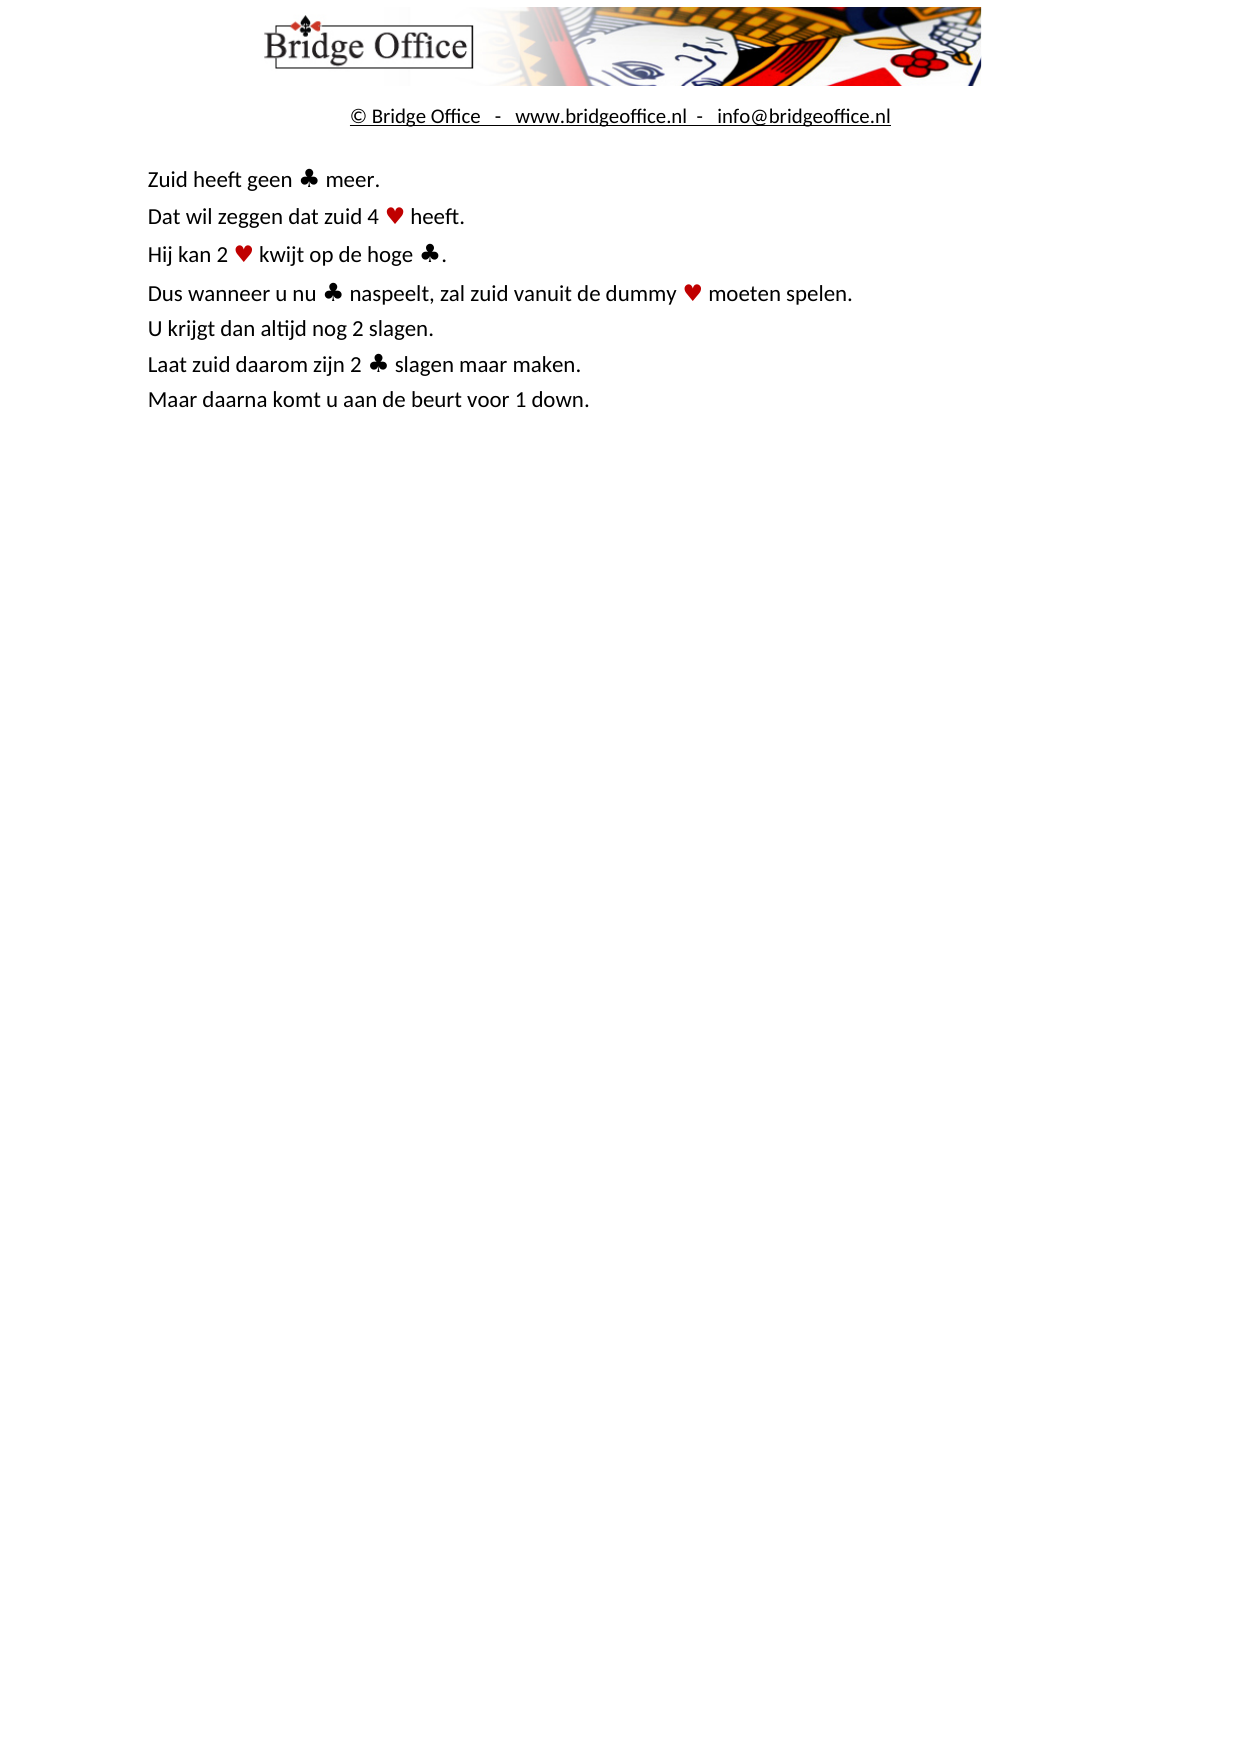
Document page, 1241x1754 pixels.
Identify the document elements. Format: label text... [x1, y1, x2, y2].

text Hij kan 2 ♥ kwijt op de hoge ♣. [148, 236, 1093, 270]
text Maar daarna komt u aan de beurt voor 1 down. [148, 385, 1093, 413]
text Laat zuid daarom zijn 2 ♣ slagen maar maken. [148, 346, 1093, 380]
picture [237, 7, 980, 85]
text Dat wil zeggen dat zuid 4 ♥ heeft. [148, 200, 1093, 231]
text Zuid heeft geen ♣ meer. [148, 161, 1093, 194]
text Dus wanneer u nu ♣ naspeelt, zal zuid vanuit de dummy ♥ moeten spelen. [148, 275, 1093, 309]
text U krijgt dan altijd nog 2 slagen. [148, 314, 1093, 342]
